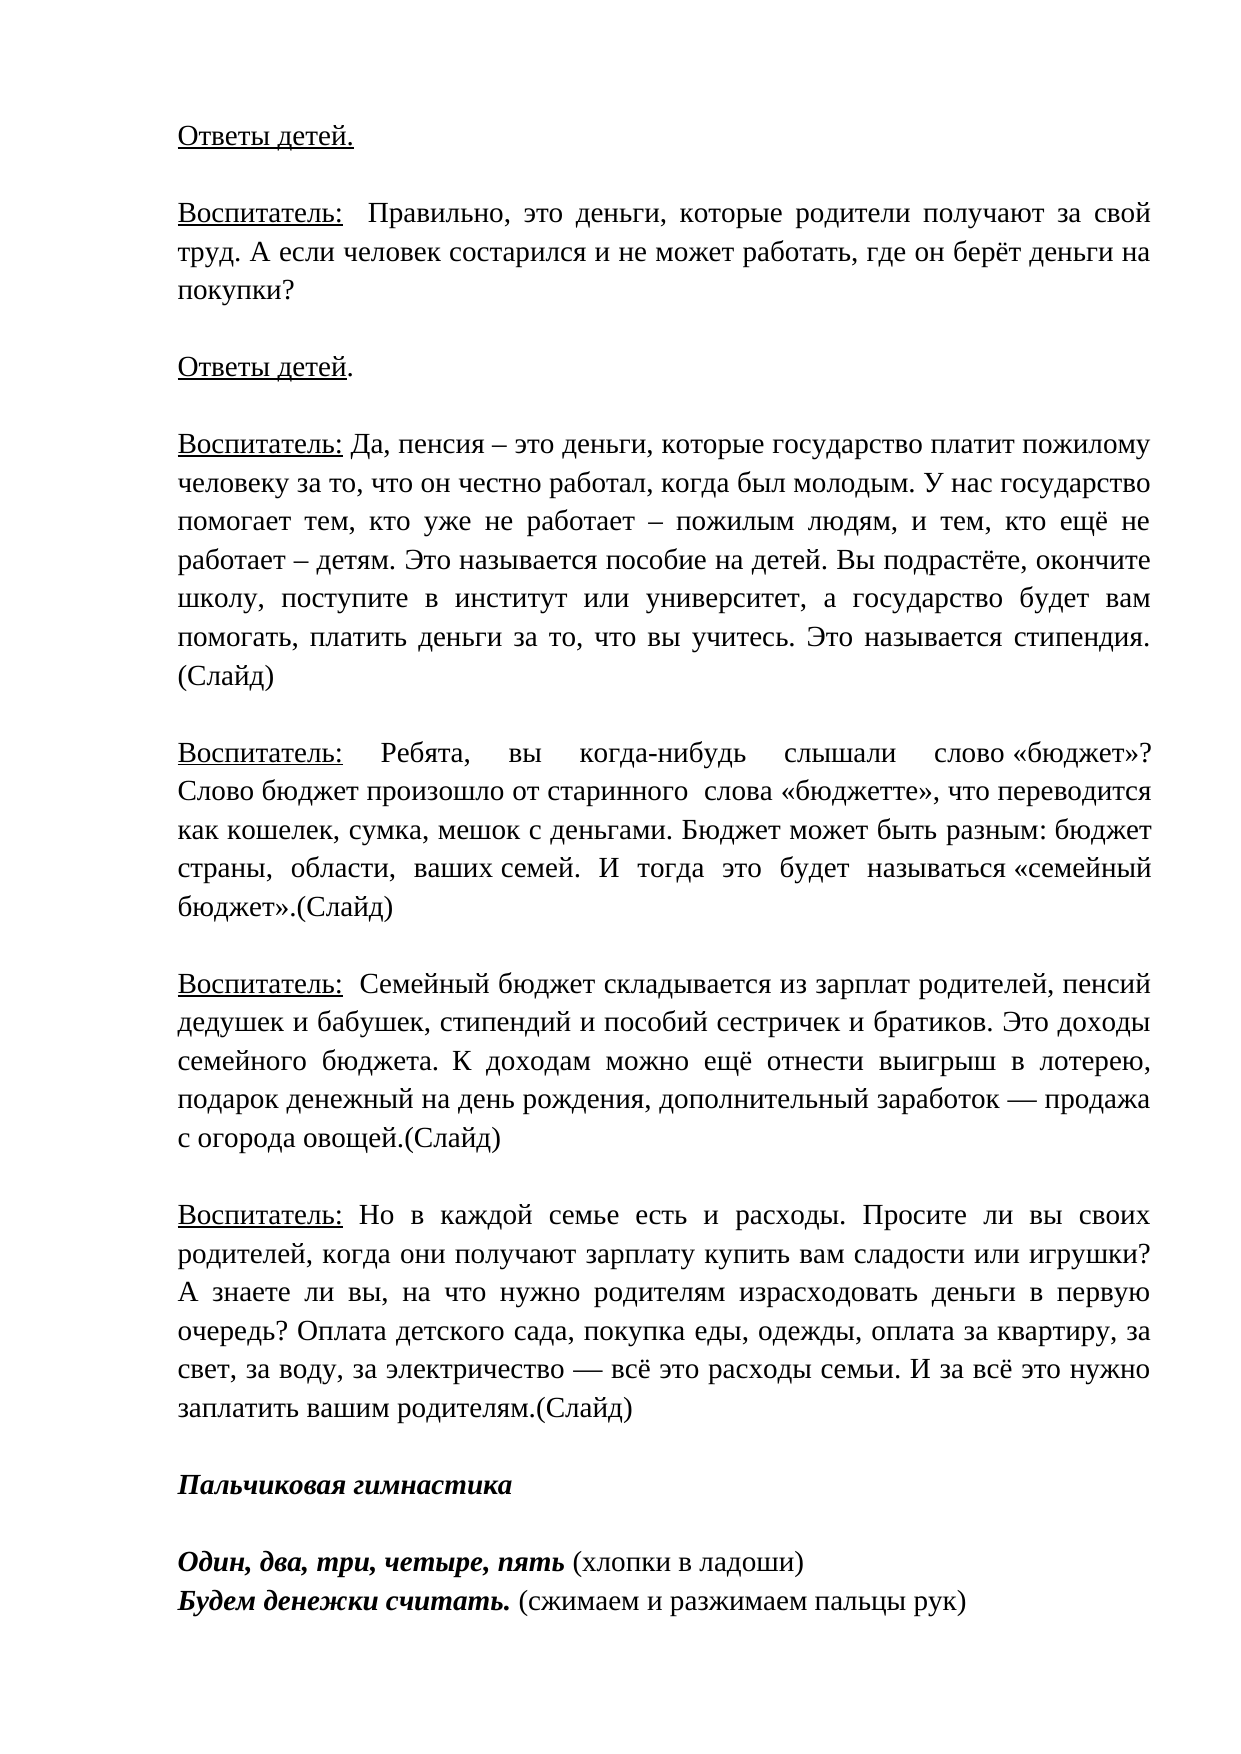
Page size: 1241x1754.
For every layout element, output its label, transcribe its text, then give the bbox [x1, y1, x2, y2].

text Воспитатель: Правильно, это деньги, которые родители получают за свой труд. А если человек состарился и не может работать, где он берёт деньги на покупки? [177, 195, 1152, 306]
text Один, два, три, четыре, пять (хлопки в ладоши) [177, 1544, 1152, 1578]
text Пальчиковая гимнастика [177, 1467, 1152, 1501]
text Воспитатель: Но в каждой семье есть и расходы. Просите ли вы своих родителей, когда они получают зарплату купить вам сладости или игрушки? А знаете ли вы, на что нужно родителям израсходовать деньги в первую очередь? Оплата детского сада, покупка еды, одежды, оплата за квартиру, за свет, за воду, за электричество — всё это расходы семьи. И за всё это нужно заплатить вашим родителям.(Слайд) [177, 1197, 1152, 1423]
text Воспитатель: Да, пенсия – это деньги, которые государство платит пожилому человеку за то, что он честно работал, когда был молодым. У нас государство помогает тем, кто уже не работает – пожилым людям, и тем, кто ещё не работает – детям. Это называется пособие на детей. Вы подрастёте, окончите школу, поступите в институт или университет, а государство будет вам помогать, платить деньги за то, что вы учитесь. Это называется стипендия.(Слайд) [177, 426, 1152, 691]
text Ответы детей. [177, 349, 1152, 383]
text Воспитатель: Семейный бюджет складывается из зарплат родителей, пенсий дедушек и бабушек, стипендий и пособий сестричек и братиков. Это доходы семейного бюджета. К доходам можно ещё отнести выигрыш в лотерею, подарок денежный на день рождения, дополнительный заработок — продажа с огорода овощей.(Слайд) [177, 966, 1152, 1154]
text Воспитатель: Ребята, вы когда-нибудь слышали слово «бюджет»? Слово бюджет произошло от старинного слова «бюджетте», что переводится как кошелек, сумка, мешок с деньгами. Бюджет может быть разным: бюджет страны, области, ваших семей. И тогда это будет называться «семейный бюджет».(Слайд) [177, 735, 1152, 922]
text Будем денежки считать. (сжимаем и разжимаем пальцы рук) [177, 1583, 1152, 1616]
text Ответы детей. [177, 118, 1152, 152]
